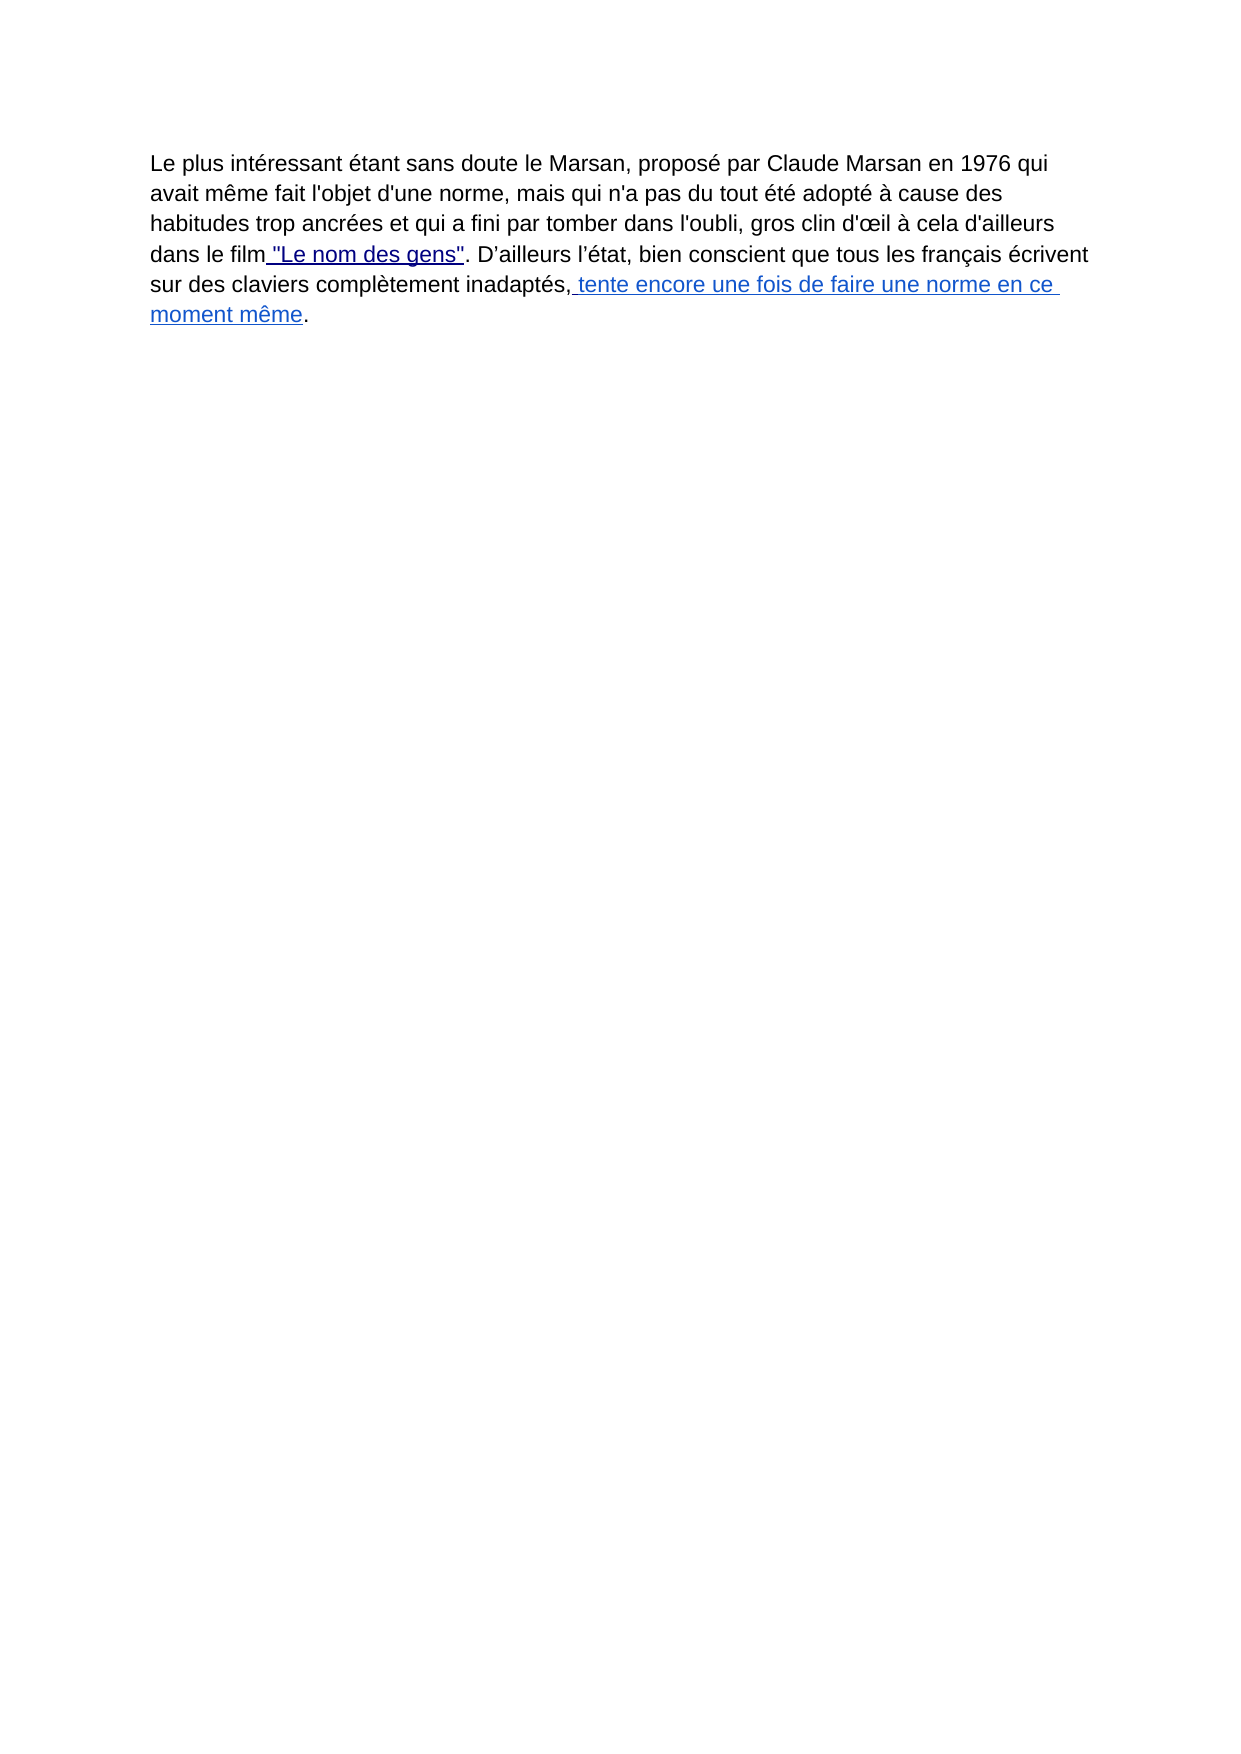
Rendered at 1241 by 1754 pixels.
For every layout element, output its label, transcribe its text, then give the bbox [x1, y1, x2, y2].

text Le plus intéressant étant sans doute le Marsan, proposé par Claude Marsan en 1976 qui avait même fait l'objet d'une norme, mais qui n'a pas du tout été adopté à cause des habitudes trop ancrées et qui a fini par tomber dans l'oubli, gros clin d'œil à cela d'ailleurs dans le film "Le nom des gens". D’ailleurs l’état, bien conscient que tous les français écrivent sur des claviers complètement inadaptés, tente encore une fois de faire une norme en ce moment même. [150, 150, 1090, 327]
